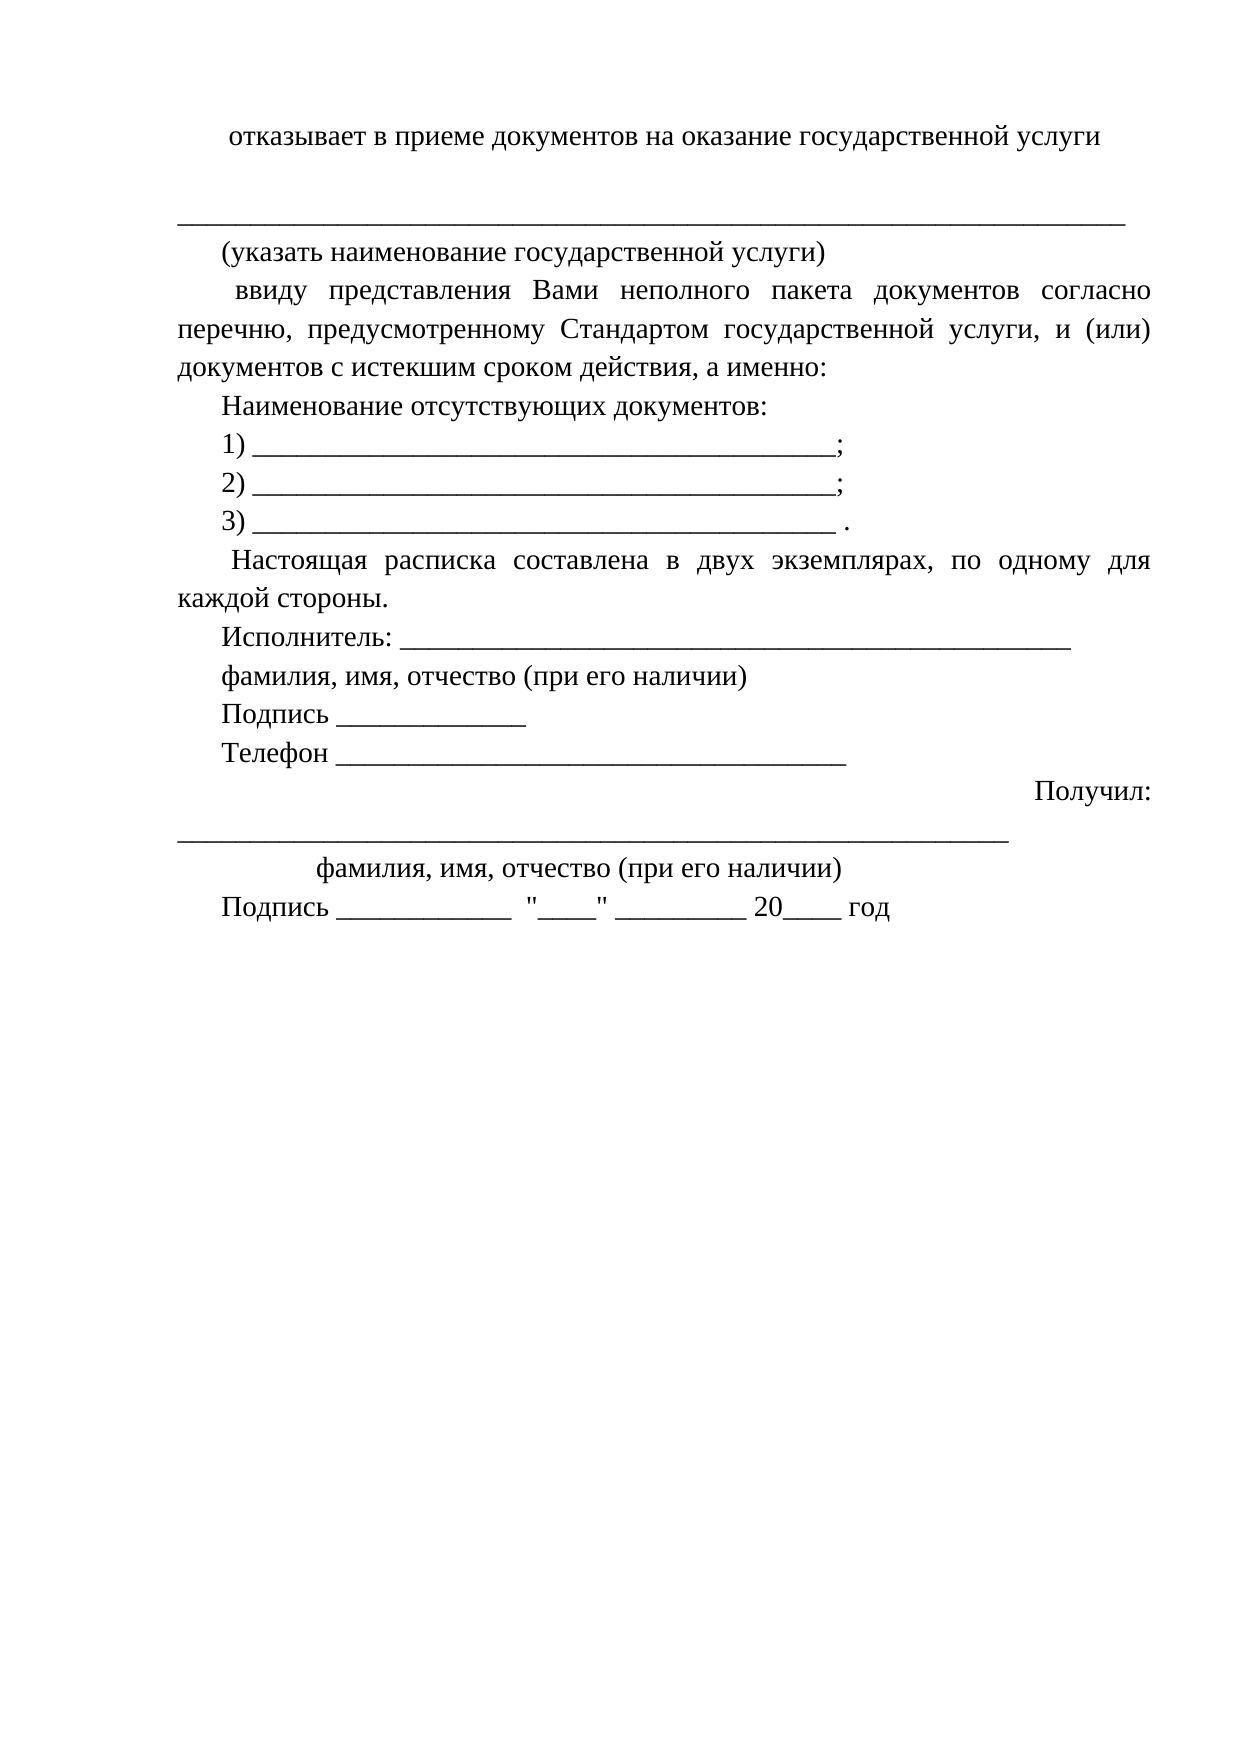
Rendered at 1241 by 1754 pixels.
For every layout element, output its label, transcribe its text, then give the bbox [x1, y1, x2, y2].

text Получил: _________________________________________________________ фамилия, имя, отчество (при его наличии) [177, 773, 1152, 884]
text 2) ________________________________________; [177, 465, 1152, 498]
text фамилия, имя, отчество (при его наличии) [177, 658, 1152, 691]
text Настоящая расписка составлена в двух экземплярах, по одному для каждой стороны. [177, 542, 1152, 614]
text Подпись _____________ [177, 696, 1152, 730]
text 1) ________________________________________; [177, 426, 1152, 460]
text отказывает в приеме документов на оказание государственной услуги [177, 118, 1152, 152]
text ввиду представления Вами неполного пакета документов согласно перечню, предусмотренному Стандартом государственной услуги, и (или) документов с истекшим сроком действия, а именно: [177, 272, 1152, 383]
text _________________________________________________________________ [177, 157, 1152, 229]
text (указать наименование государственной услуги) [177, 234, 1152, 267]
text Подпись ____________ "____" _________ 20____ год [177, 889, 1152, 922]
text 3) ________________________________________ . [177, 503, 1152, 537]
text Телефон ___________________________________ [177, 735, 1152, 768]
text Наименование отсутствующих документов: [177, 388, 1152, 421]
text Исполнитель: ______________________________________________ [177, 619, 1152, 653]
